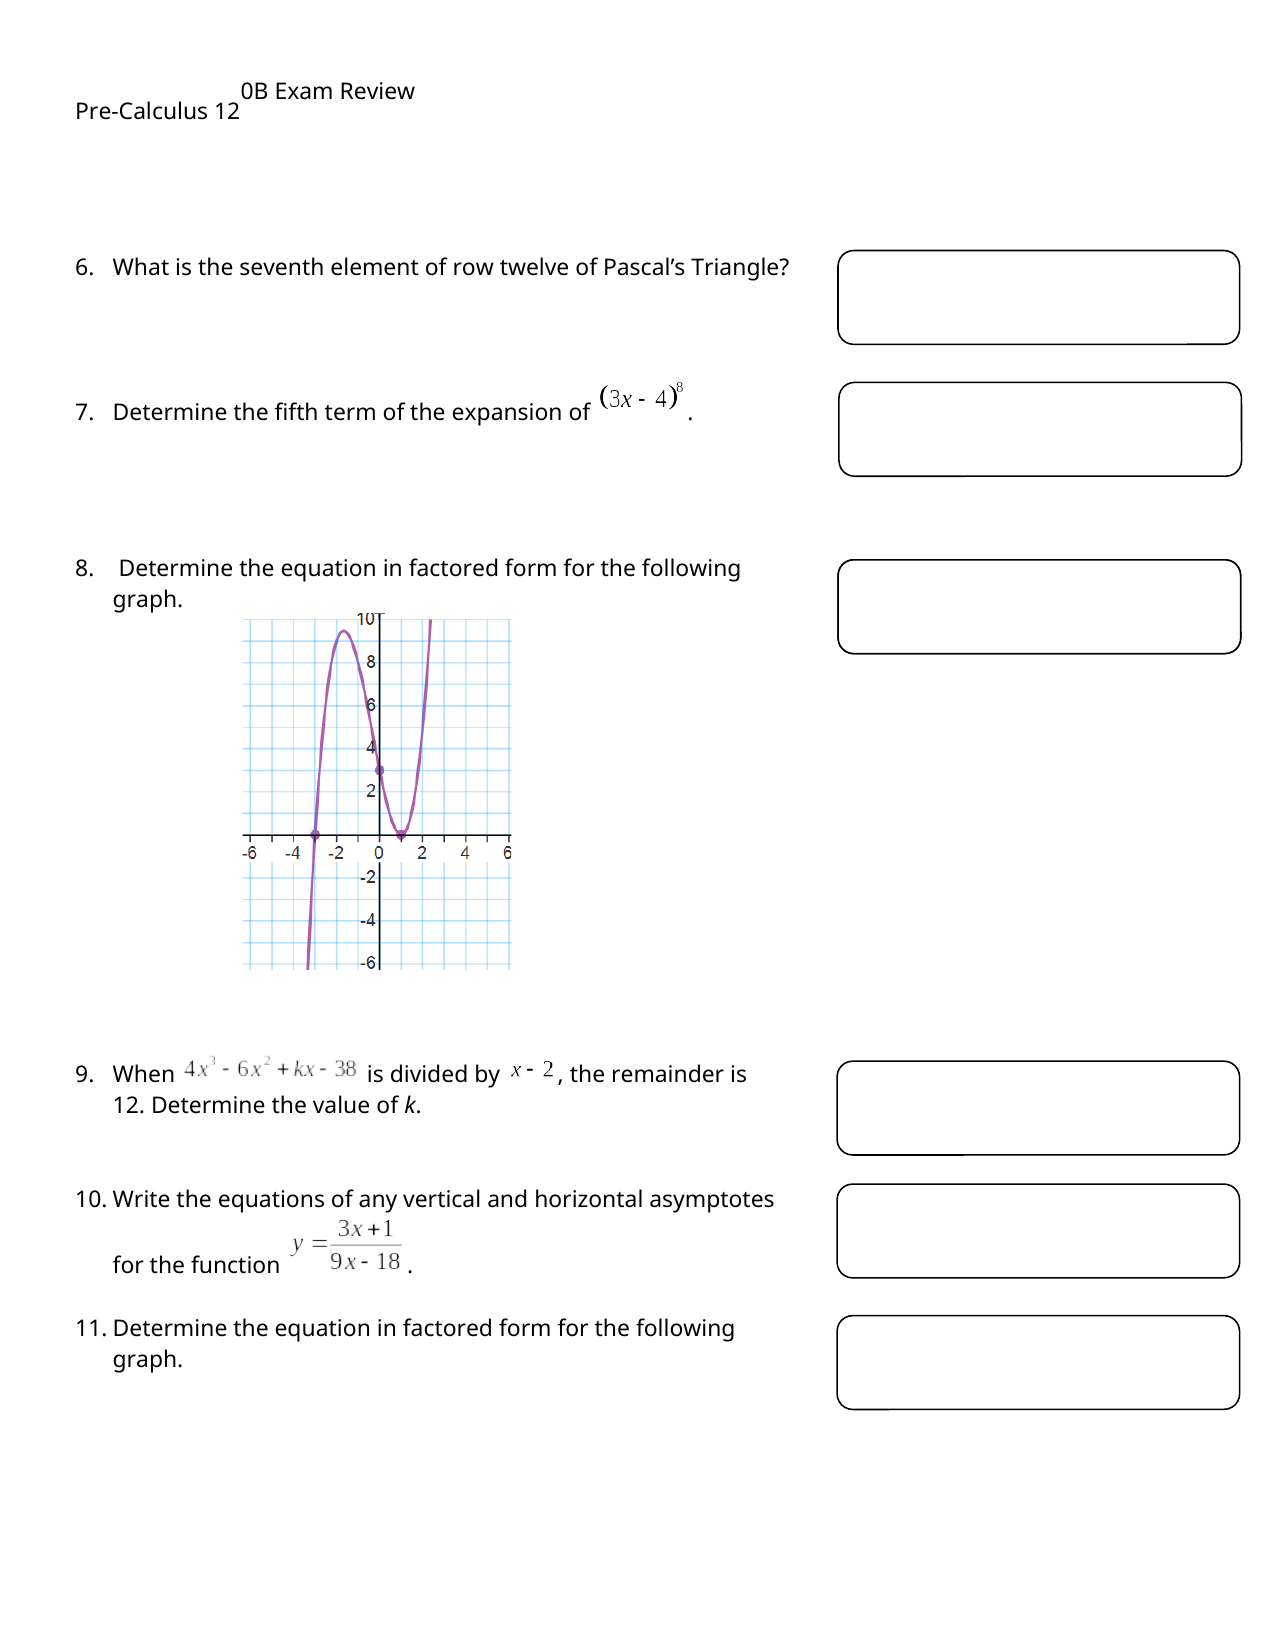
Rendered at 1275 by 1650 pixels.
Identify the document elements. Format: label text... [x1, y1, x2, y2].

list What is the seventh element of row twelve of Pascal’s Triangle? [75, 251, 825, 282]
list When is divided by , the remainder is 12. Determine the value of k. [75, 1051, 750, 1120]
list Determine the equation in factored form for the following graph. [75, 1312, 787, 1374]
picture [242, 614, 512, 970]
list Write the equations of any vertical and horizontal asymptotes for the function . [75, 1183, 787, 1280]
list Determine the equation in factored form for the following graph. [75, 552, 787, 614]
list Determine the fifth term of the expansion of . [75, 376, 1200, 458]
